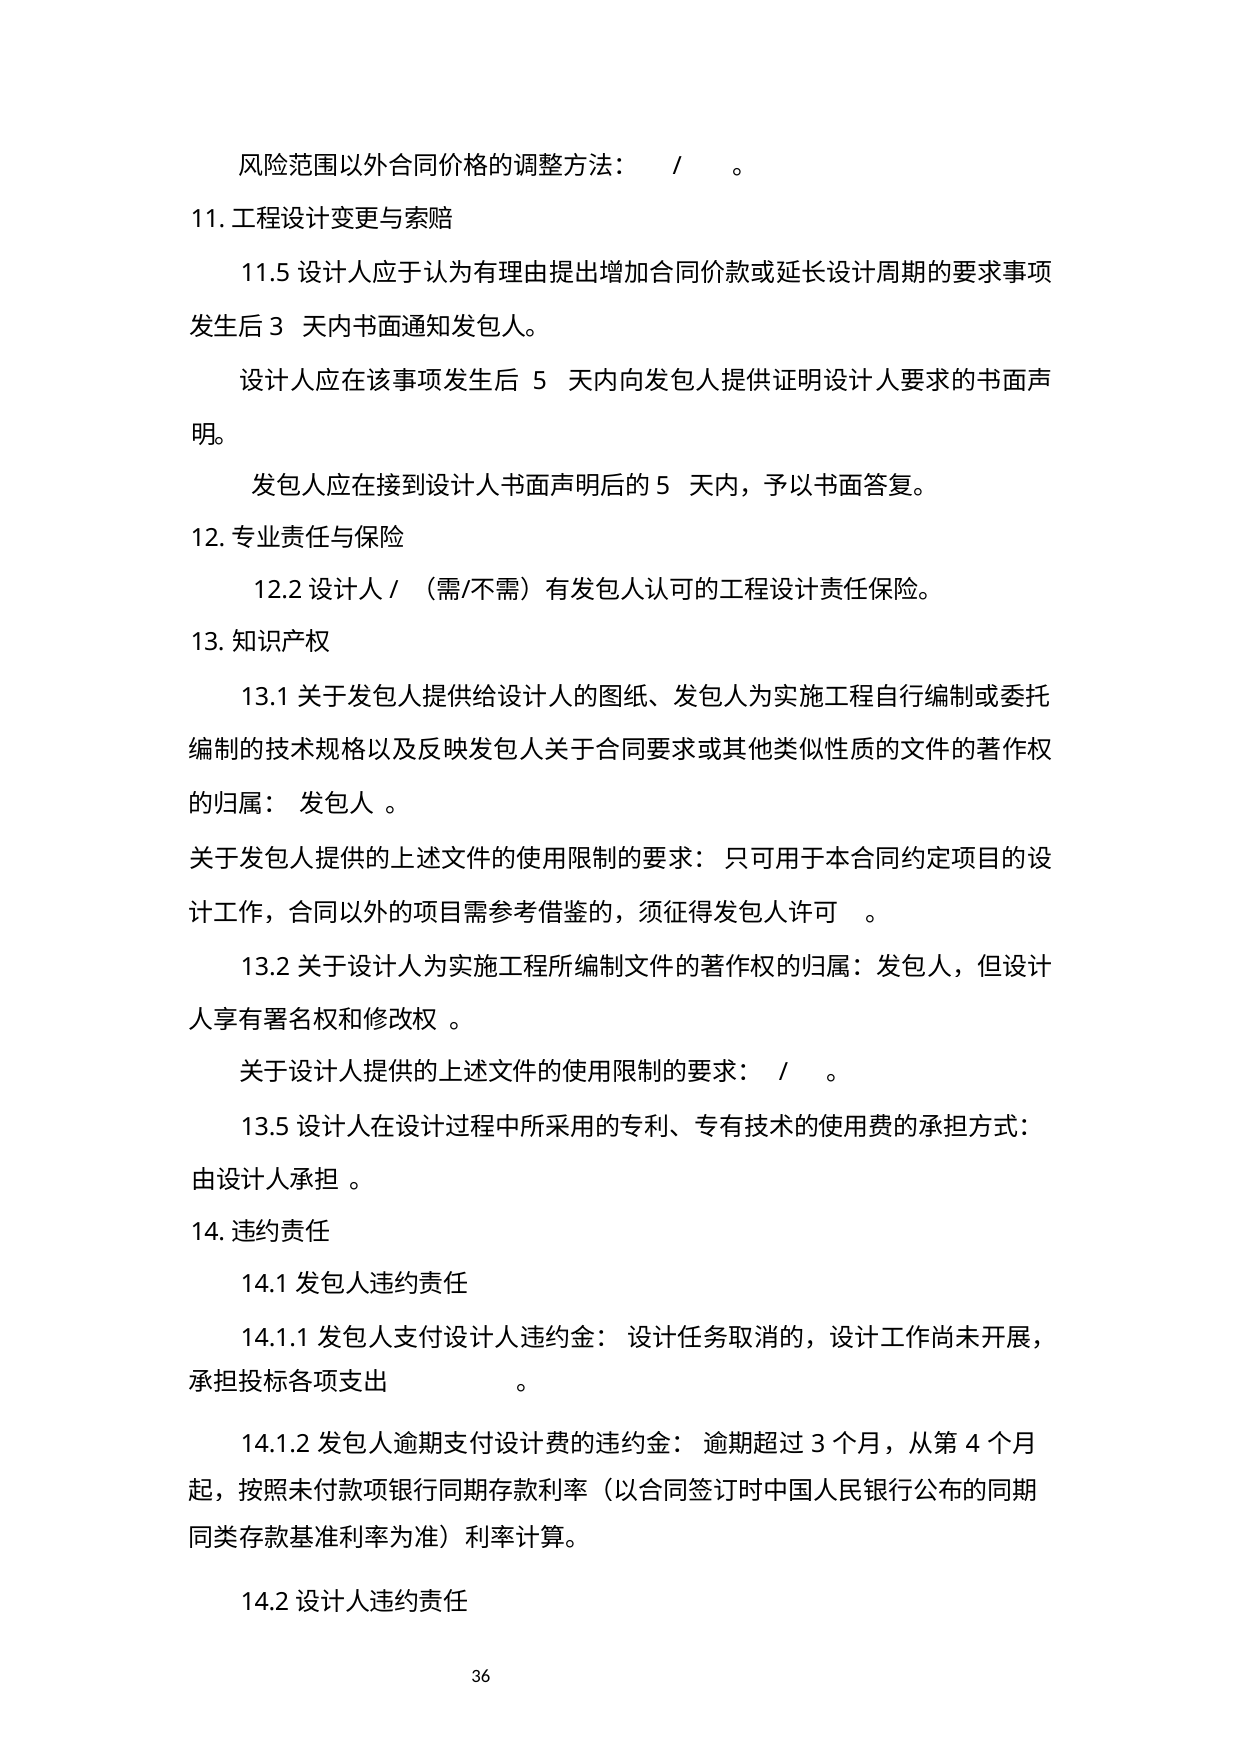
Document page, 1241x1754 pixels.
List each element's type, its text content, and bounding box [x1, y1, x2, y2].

text 12.2 设计人 / （需/不需）有发包人认可的工程设计责任保险。 [253, 572, 1057, 605]
text 13.1 关于发包人提供给设计人的图纸、发包人为实施工程自行编制或委托编制的技术规格以及反映发包人关于合同要求或其他类似性质的文件的著作权的归属： 发包人 。 [189, 676, 1052, 820]
text 14.1.2 发包人逾期支付设计费的违约金： 逾期超过 3 个月，从第 4 个月起，按照未付款项银行同期存款利率（以合同签订时中国人民银行公布的同期同类存款基准利率为准）利率计算。 [189, 1503, 1038, 1554]
text 14.1 发包人违约责任 [240, 1266, 1057, 1299]
text 风险范围以外合同价格的调整方法： / 。 [239, 148, 1057, 181]
text 12. 专业责任与保险 [190, 520, 1057, 553]
text 14.2 设计人违约责任 [240, 1584, 1057, 1617]
text 14.1.2 发包人逾期支付设计费的违约金： 逾期超过 3 个月，从第 4 个月起，按照未付款项银行同期存款利率（以合同签订时中国人民银行公布的同期同类存款基准利率为准）利率计算。 [189, 1423, 1038, 1501]
text 13.5 设计人在设计过程中所采用的专利、专有技术的使用费的承担方式：由设计人承担 。 [192, 1106, 1046, 1196]
text 关于设计人提供的上述文件的使用限制的要求： / 。 [239, 1054, 1057, 1087]
text 14. 违约责任 [190, 1214, 1057, 1247]
text 11.5 设计人应于认为有理由提出增加合同价款或延长设计周期的要求事项发生后 3 天内书面通知发包人。 [189, 252, 1052, 343]
text 设计人应在该事项发生后 5 天内向发包人提供证明设计人要求的书面声明。 [191, 361, 1053, 451]
text 13.2 关于设计人为实施工程所编制文件的著作权的归属：发包人，但设计人享有署名权和修改权 。 [189, 946, 1052, 1036]
text 11. 工程设计变更与索赔 [190, 201, 1057, 234]
text 发包人应在接到设计人书面声明后的 5 天内，予以书面答复。 [251, 468, 1057, 501]
text 13. 知识产权 [190, 624, 1057, 657]
text 14.1.1 发包人支付设计人违约金： 设计任务取消的，设计工作尚未开展，承担投标各项支出 。 [188, 1318, 1057, 1397]
text 关于发包人提供的上述文件的使用限制的要求： 只可用于本合同约定项目的设计工作，合同以外的项目需参考借鉴的，须征得发包人许可 。 [188, 838, 1052, 928]
